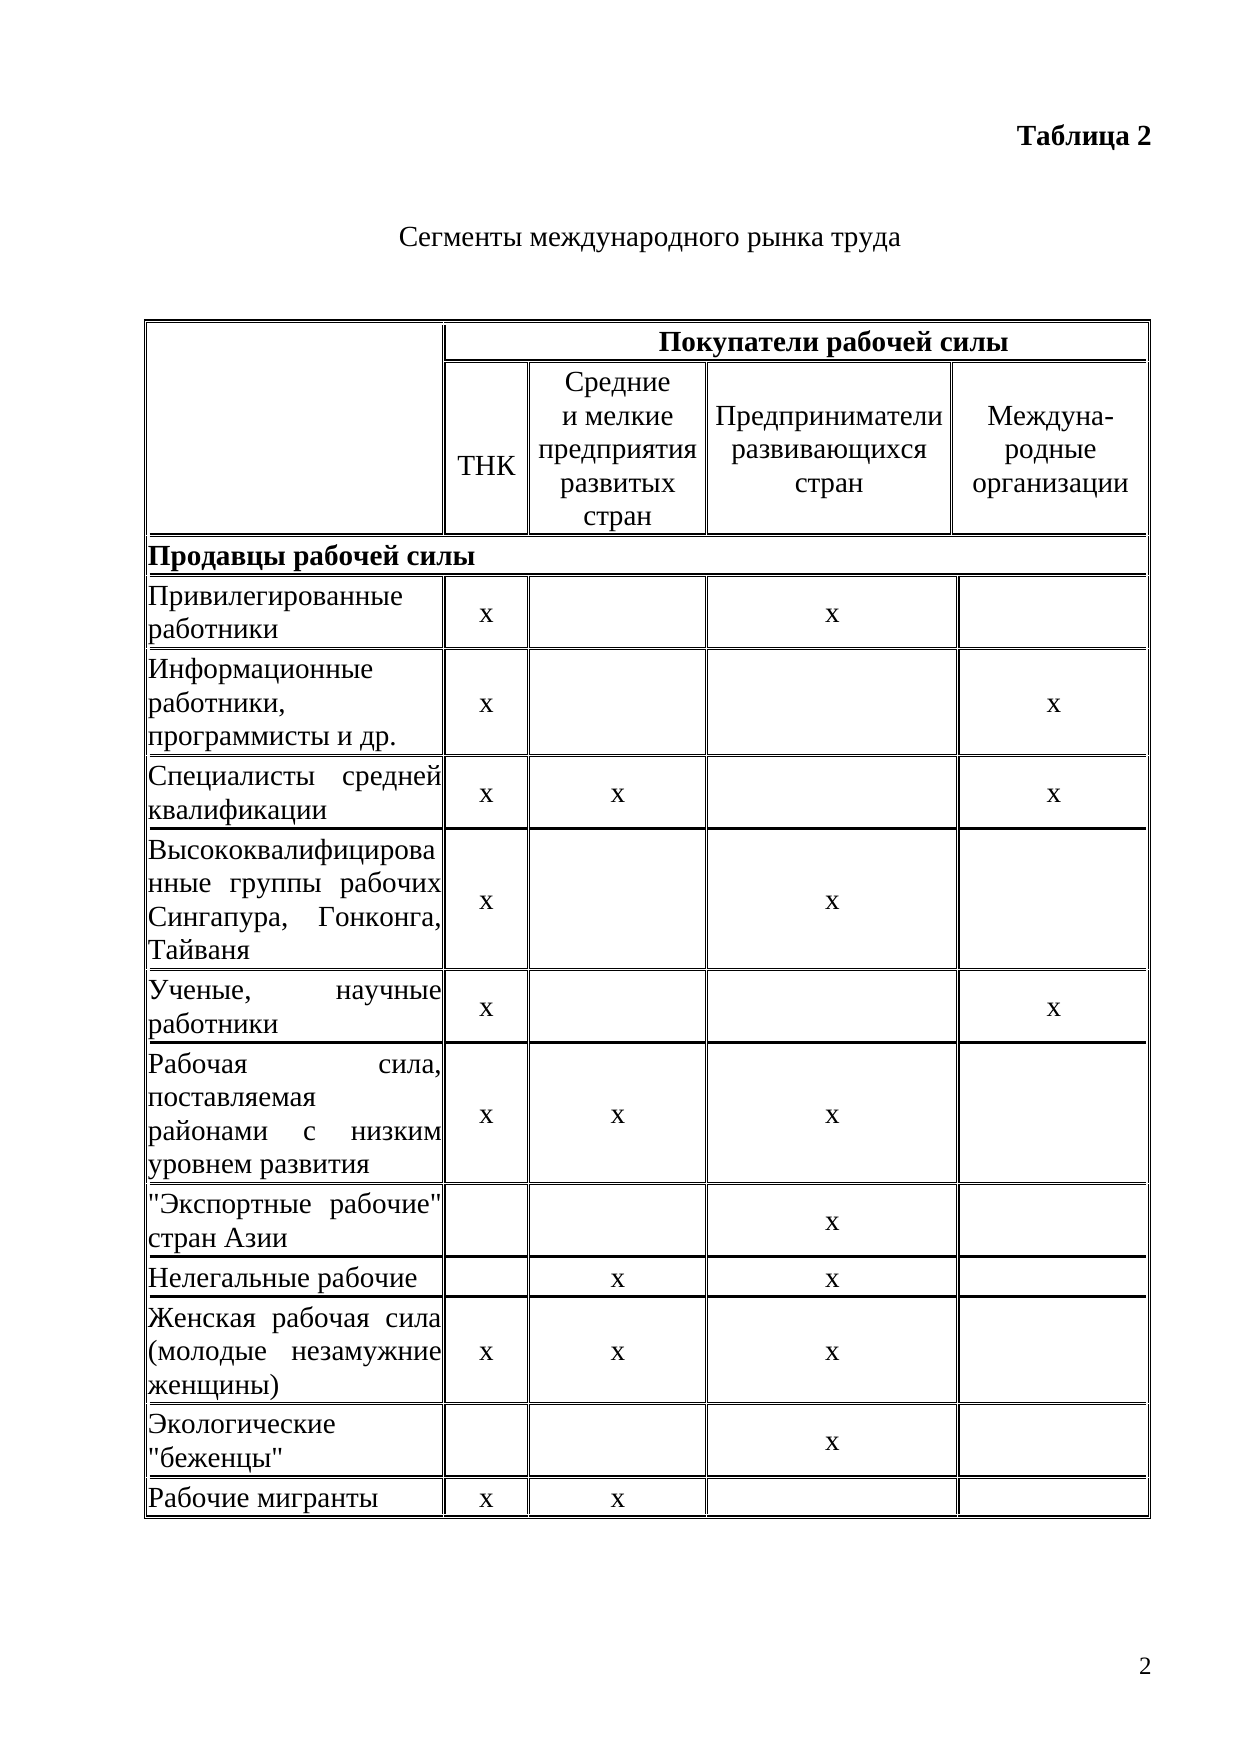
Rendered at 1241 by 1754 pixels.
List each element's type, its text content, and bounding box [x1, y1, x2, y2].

table_cell х [446, 971, 527, 1041]
table_cell Продавцы рабочей силы [147, 533, 1148, 573]
table_cell [960, 1255, 1148, 1295]
table_cell х [446, 757, 527, 827]
table_cell [530, 1185, 705, 1255]
table_cell х [530, 1044, 705, 1182]
table_cell [530, 650, 705, 754]
table_cell х [708, 1044, 956, 1182]
table_cell Рабочая сила, поставляемая районами с низким уровнем развития [147, 1041, 442, 1182]
table_cell "Экспортные рабочие" стран Азии [145, 1182, 444, 1255]
table_cell х [530, 1258, 705, 1295]
table_cell х [446, 1298, 527, 1402]
table_cell [446, 1405, 527, 1475]
table_cell х [530, 1298, 705, 1402]
table_cell [530, 971, 705, 1041]
table_cell х [446, 650, 527, 754]
table_cell [708, 757, 956, 827]
table_cell х [958, 647, 1149, 754]
table_cell Рабочие мигранты [147, 1475, 444, 1515]
table_cell [958, 1402, 1149, 1475]
table_cell [708, 650, 956, 754]
table_cell х [708, 1298, 956, 1402]
table_cell Специалисты средней квалификации [145, 754, 444, 827]
table_cell [960, 573, 1148, 647]
table_cell х [446, 577, 527, 647]
table_cell [530, 1405, 705, 1475]
table_cell х [529, 1479, 707, 1515]
table_cell [446, 1185, 527, 1255]
table_cell х [708, 830, 956, 968]
table_cell [958, 1475, 1148, 1515]
table_cell Предприниматели развивающихся стран [708, 363, 950, 533]
table_cell х [958, 754, 1149, 827]
table_cell [530, 577, 705, 647]
table_cell [960, 1041, 1148, 1182]
table_header [147, 321, 444, 533]
table_cell х [708, 1405, 956, 1475]
table_cell Нелегальные рабочие [147, 1255, 442, 1295]
table_cell Ученые, научные работники [145, 968, 444, 1041]
table_cell Привилегированные работники [147, 573, 442, 647]
table_cell х [958, 968, 1149, 1041]
table_cell [960, 827, 1148, 968]
table_cell х [708, 577, 956, 647]
table_cell Женская рабочая сила (молодые незамужние женщины) [147, 1295, 442, 1402]
table_cell х [530, 757, 705, 827]
table_cell х [446, 830, 527, 968]
table_cell Междуна-родные организации [953, 359, 1148, 533]
table_cell ТНК [446, 363, 527, 533]
table_cell Средние и мелкие предприятия развитых стран [530, 363, 705, 533]
text Сегменты международного рынка труда [148, 219, 1152, 252]
table_cell х [708, 1185, 956, 1255]
table_cell х [446, 1044, 527, 1182]
table_cell х [708, 1258, 956, 1295]
table_cell х [444, 1479, 528, 1515]
table_cell [960, 1295, 1148, 1402]
text Таблица 2 [148, 118, 1152, 152]
table_cell [708, 971, 956, 1041]
table_cell [707, 1475, 958, 1515]
table_cell [530, 830, 705, 968]
table_cell Экологические "беженцы" [145, 1402, 444, 1475]
table_cell [958, 1182, 1149, 1255]
table_cell [446, 1258, 527, 1295]
table_cell Информационные работники, программисты и др. [145, 647, 444, 754]
table_cell Высококвалифицированные группы рабочих Сингапура, Гонконга, Тайваня [147, 827, 442, 968]
table_header Покупатели рабочей силы [444, 323, 1148, 359]
